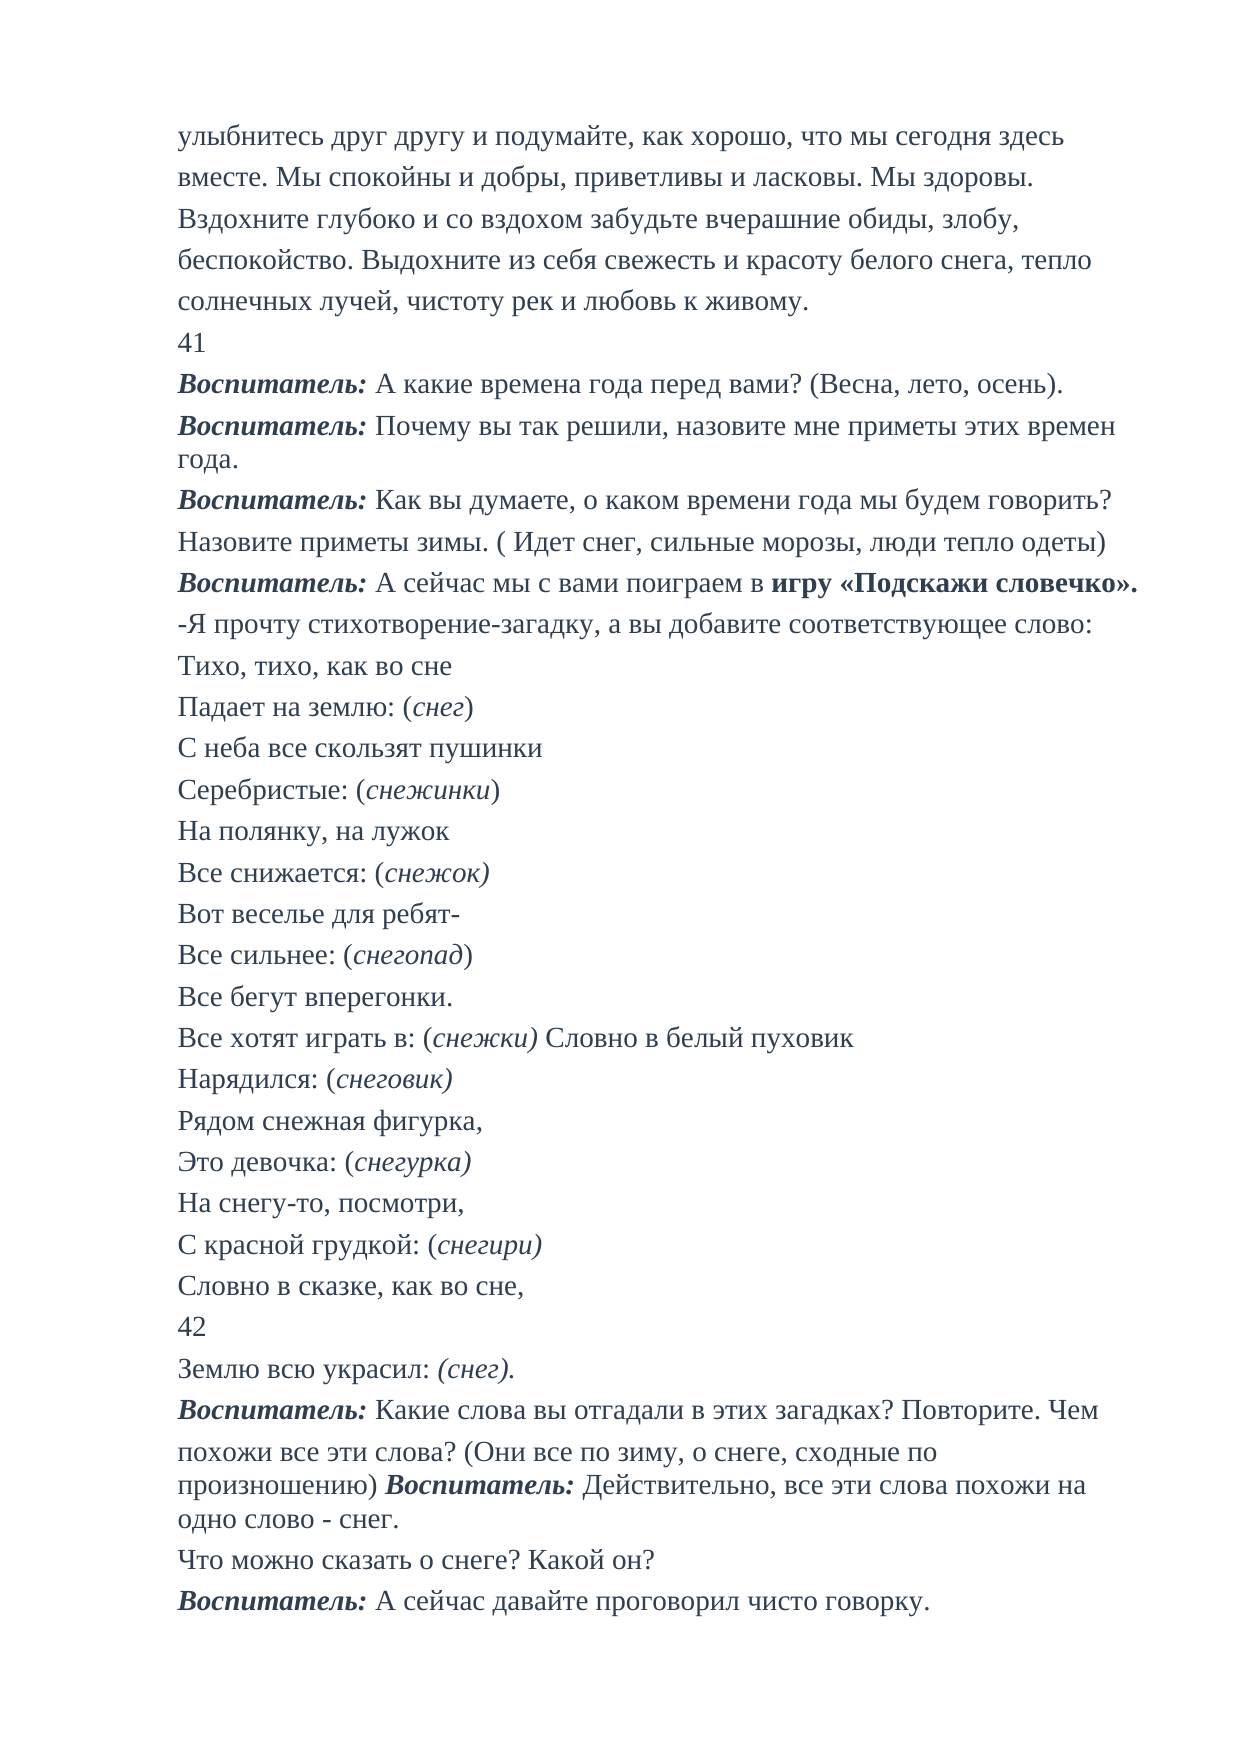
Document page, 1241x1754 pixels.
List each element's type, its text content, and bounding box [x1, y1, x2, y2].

text На полянку, на лужок [177, 813, 1152, 847]
text Воспитатель: Какие слова вы отгадали в этих загадках? Повторите. Чем [177, 1392, 1152, 1426]
text Все хотят играть в: (снежки) Словно в белый пуховик [177, 1020, 1152, 1054]
text С красной грудкой: (снегири) [177, 1227, 1152, 1260]
text вместе. Мы спокойны и добры, приветливы и ласковы. Мы здоровы. [177, 159, 1152, 193]
text -Я прочту стихотворение-загадку, а вы добавите соответствующее слово: [177, 607, 1152, 640]
text 42 [177, 1309, 1152, 1343]
text Тихо, тихо, как во сне [177, 648, 1152, 681]
text Вот веселье для ребят- [177, 896, 1152, 929]
text солнечных лучей, чистоту рек и любовь к живому. [177, 283, 1152, 317]
text похожи все эти слова? (Они все по зиму, о снеге, сходные по произношению) Воспитатель: Действительно, все эти слова похожи на одно слово - снег. [177, 1434, 1152, 1534]
text Словно в сказке, как во сне, [177, 1268, 1152, 1302]
text Воспитатель: Почему вы так решили, назовите мне приметы этих времен года. [177, 408, 1152, 475]
text Падает на землю: (снег) [177, 689, 1152, 723]
text На снегу-то, посмотри, [177, 1186, 1152, 1219]
text Воспитатель: А сейчас давайте проговорил чисто говорку. [177, 1583, 1152, 1617]
text Все бегут вперегонки. [177, 979, 1152, 1012]
text 41 [177, 325, 1152, 358]
text Нарядился: (снеговик) [177, 1061, 1152, 1095]
text Назовите приметы зимы. ( Идет снег, сильные морозы, люди тепло одеты) [177, 524, 1152, 557]
text Землю всю украсил: (снег). [177, 1351, 1152, 1384]
text улыбнитесь друг другу и подумайте, как хорошо, что мы сегодня здесь [177, 118, 1152, 152]
text Воспитатель: А какие времена года перед вами? (Весна, лето, осень). [177, 366, 1152, 400]
text Воспитатель: Как вы думаете, о каком времени года мы будем говорить? [177, 482, 1152, 516]
text Серебристые: (снежинки) [177, 772, 1152, 806]
text беспокойство. Выдохните из себя свежесть и красоту белого снега, тепло [177, 242, 1152, 276]
text Все сильнее: (снегопад) [177, 937, 1152, 971]
text Рядом снежная фигурка, [177, 1103, 1152, 1136]
text Воспитатель: А сейчас мы с вами поиграем в игру «Подскажи словечко». [177, 565, 1152, 599]
text Это девочка: (снегурка) [177, 1144, 1152, 1178]
text Все снижается: (снежок) [177, 855, 1152, 888]
text Что можно сказать о снеге? Какой он? [177, 1542, 1152, 1576]
text С неба все скользят пушинки [177, 731, 1152, 764]
text Вздохните глубоко и со вздохом забудьте вчерашние обиды, злобу, [177, 201, 1152, 234]
